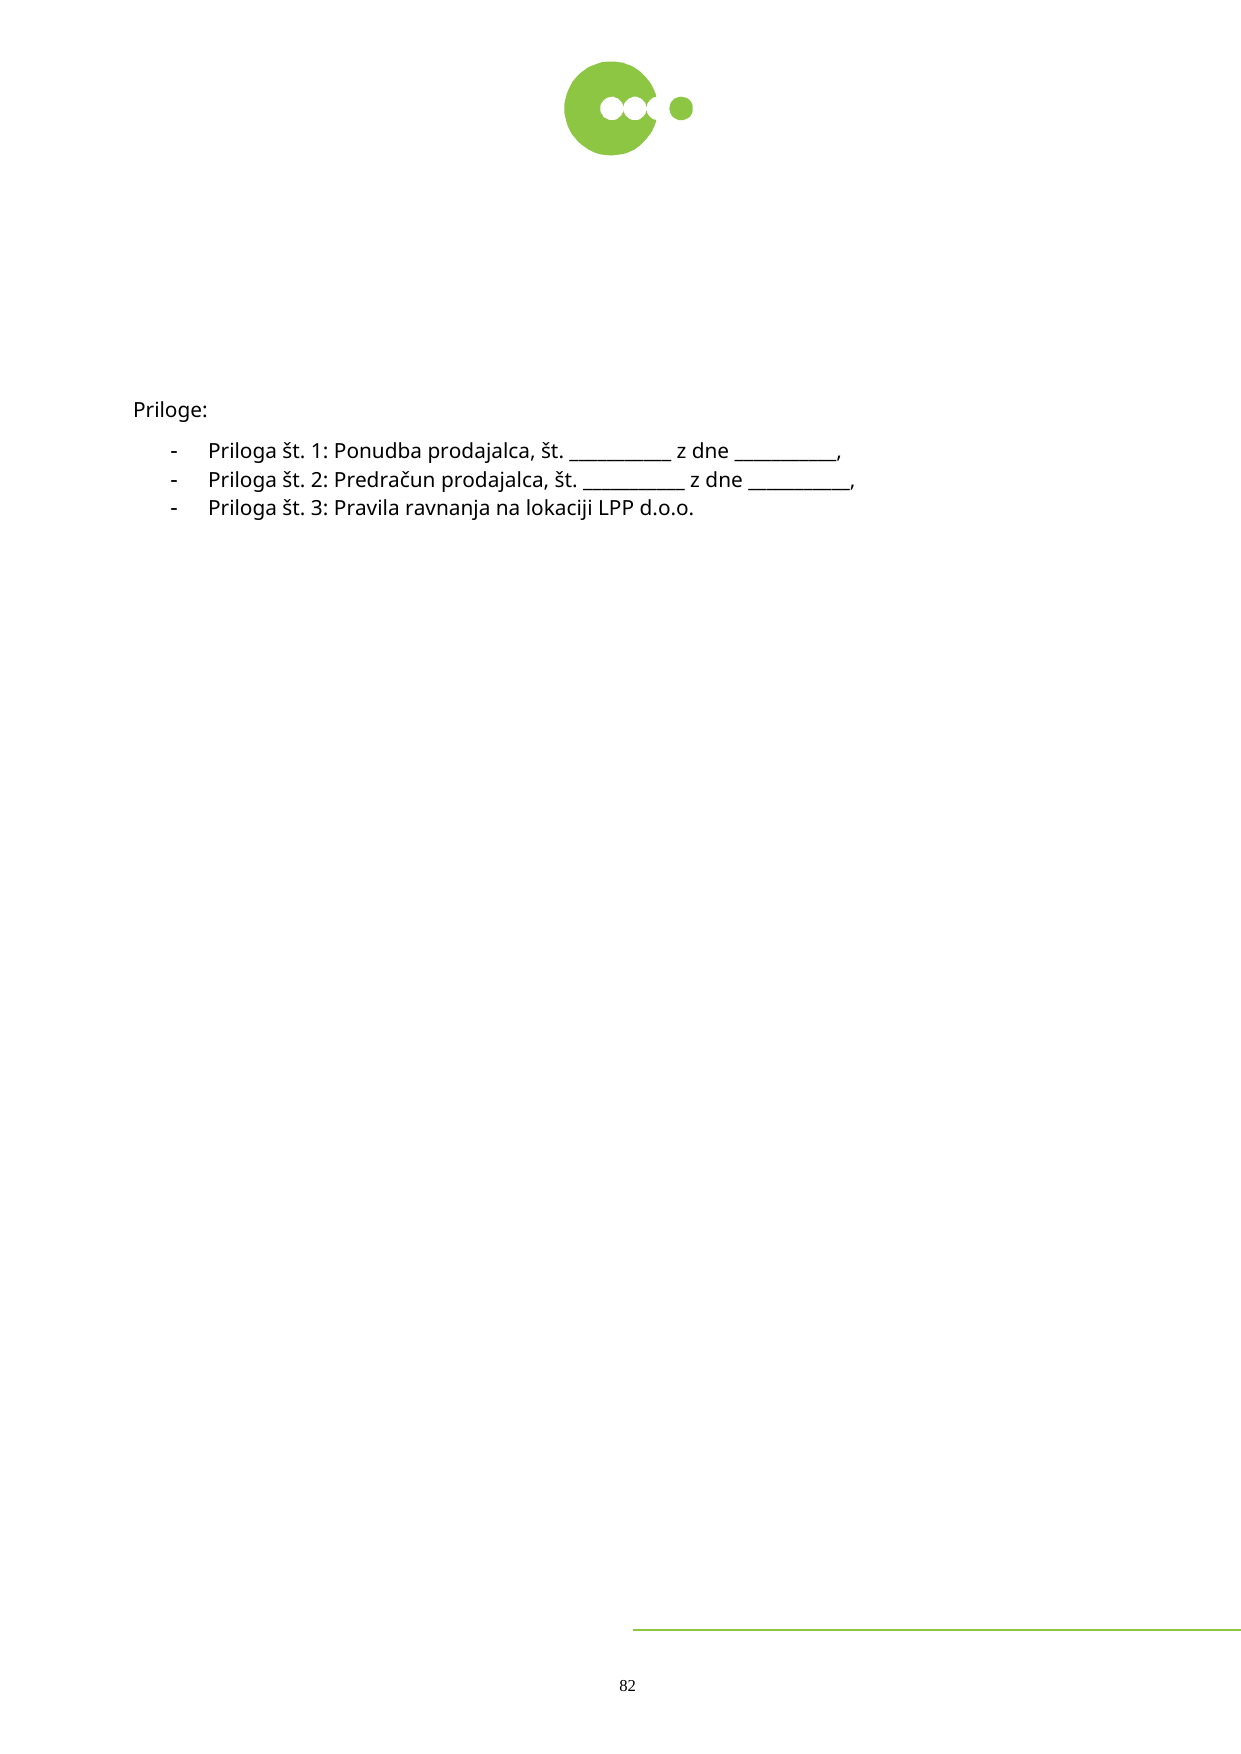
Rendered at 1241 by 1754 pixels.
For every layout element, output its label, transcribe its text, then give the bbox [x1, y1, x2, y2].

list Priloga št. 2: Predračun prodajalca, št. ___________ z dne ___________, [170, 465, 1122, 493]
list Priloga št. 3: Pravila ravnanja na lokaciji LPP d.o.o. [170, 493, 1122, 522]
text Priloge: [133, 395, 1122, 424]
list Priloga št. 1: Ponudba prodajalca, št. ___________ z dne ___________, [170, 436, 1122, 465]
